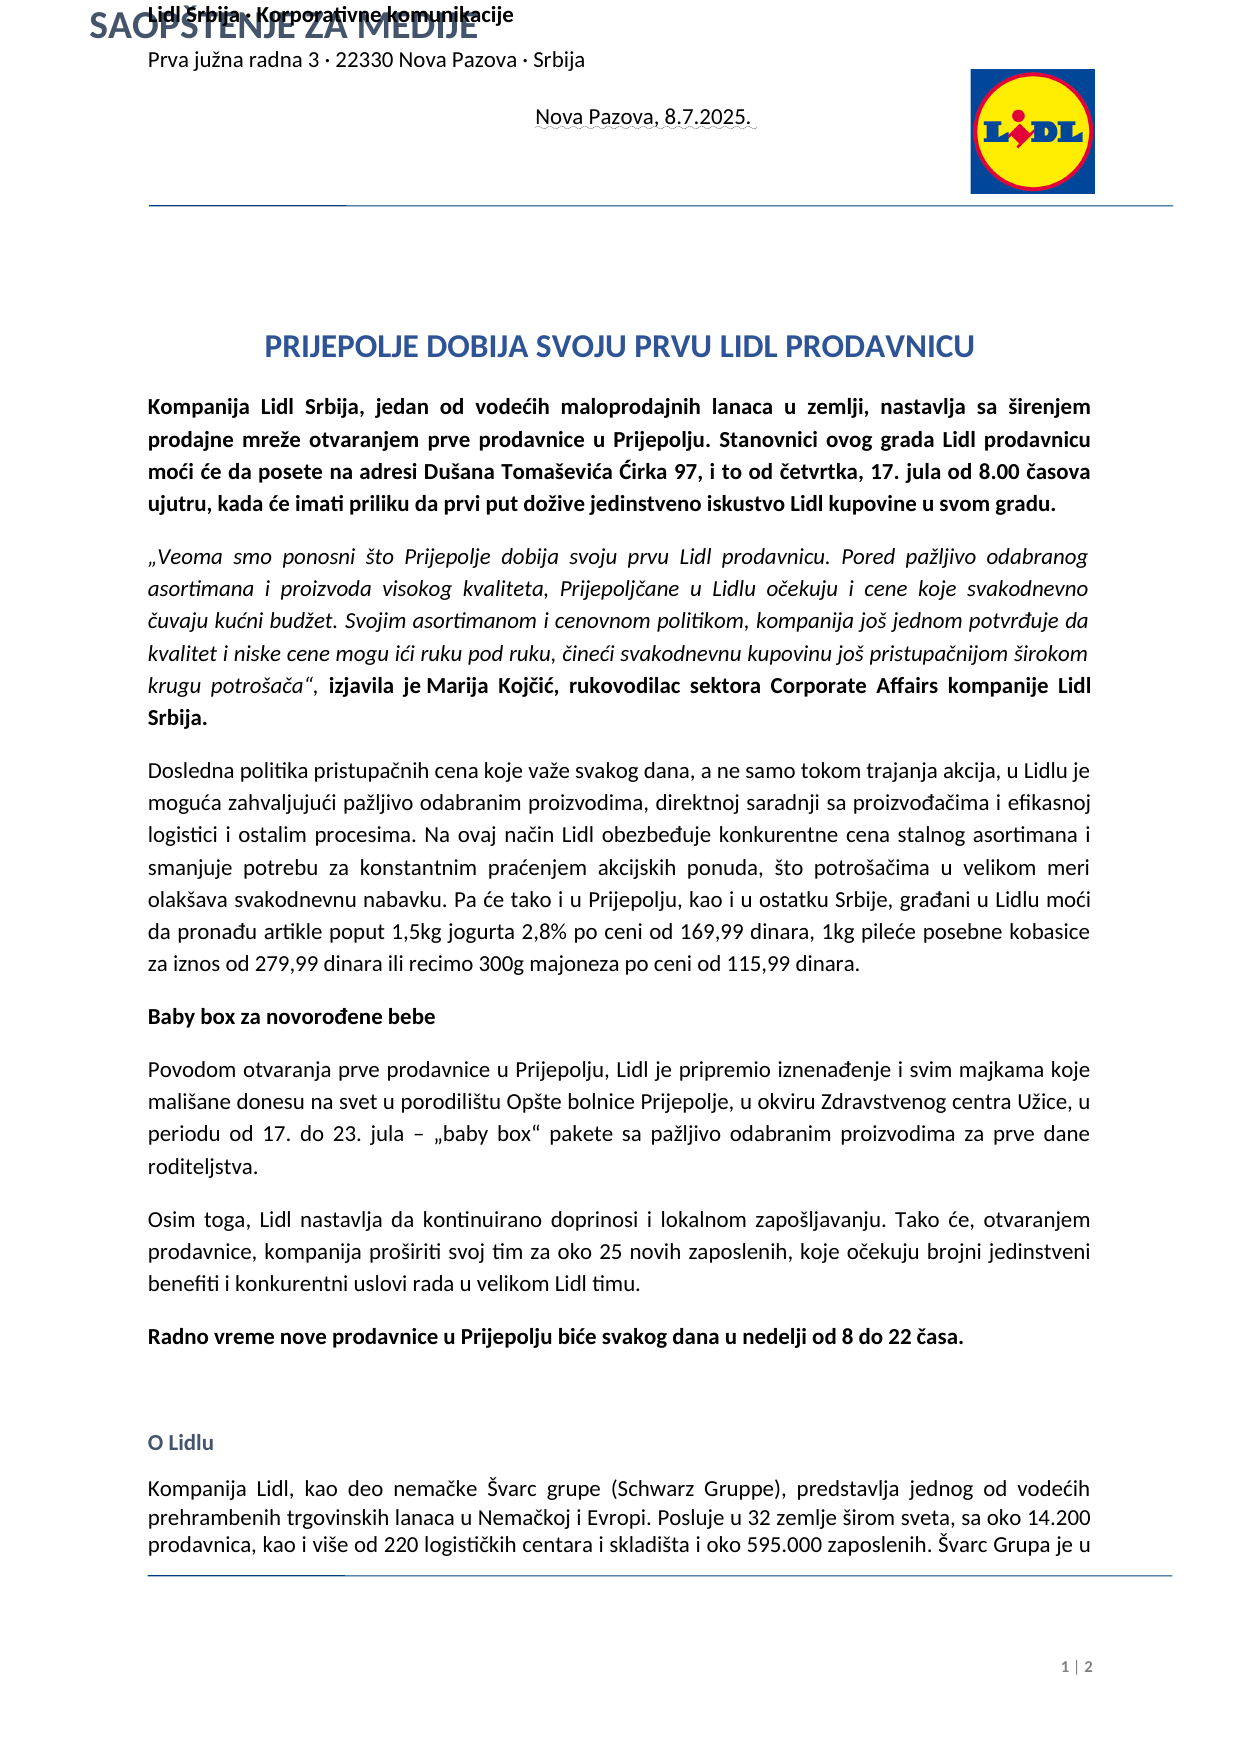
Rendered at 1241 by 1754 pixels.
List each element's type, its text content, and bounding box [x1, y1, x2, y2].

text Baby box za novorođene bebe [148, 1002, 1092, 1030]
picture [970, 69, 1095, 194]
text Osim toga, Lidl nastavlja da kontinuirano doprinosi i lokalnom zapošljavanju. Tako će, otvaranjem prodavnice, kompanija proširiti svoj tim za oko 25 novih zaposlenih, koje očekuju brojni jedinstveni benefiti i konkurentni uslovi rada u velikom Lidl timu. [148, 1205, 1092, 1297]
text PRIJEPOLJE DOBIJA SVOJU PRVU LIDL PRODAVNICU [148, 325, 1092, 366]
text Dosledna politika pristupačnih cena koje važe svakog dana, a ne samo tokom trajanja akcija, u Lidlu je moguća zahvaljujući pažljivo odabranim proizvodima, direktnoj saradnji sa proizvođačima i efikasnoj logistici i ostalim procesima. Na ovaj način Lidl obezbeđuje konkurentne cena stalnog asortimana i smanjuje potrebu za konstantnim praćenjem akcijskih ponuda, što potrošačima u velikom meri olakšava svakodnevnu nabavku. Pa će tako i u Prijepolju, kao i u ostatku Srbije, građani u Lidlu moći da pronađu artikle poput 1,5kg jogurta 2,8% po ceni od 169,99 dinara, 1kg pileće posebne kobasice za iznos od 279,99 dinara ili recimo 300g majoneza po ceni od 115,99 dinara. [148, 756, 1092, 977]
text Radno vreme nove prodavnice u Prijepolju biće svakog dana u nedelji od 8 do 22 časa. [148, 1322, 1092, 1350]
text Kompanija Lidl Srbija, jedan od vodećih maloprodajnih lanaca u zemlji, nastavlja sa širenjem prodajne mreže otvaranjem prve prodavnice u Prijepolju. Stanovnici ovog grada Lidl prodavnicu moći će da posete na adresi Dušana Tomaševića Ćirka 97, i to od četvrtka, 17. jula od 8.00 časova ujutru, kada će imati priliku da prvi put dožive jedinstveno iskustvo Lidl kupovine u svom gradu. [148, 392, 1092, 517]
text O Lidlu [148, 1428, 1092, 1456]
text „Veoma smo ponosni što Prijepolje dobija svoju prvu Lidl prodavnicu. Pored pažljivo odabranog asortimana i proizvoda visokog kvaliteta, Prijepoljčane u Lidlu očekuju i cene koje svakodnevno čuvaju kućni budžet. Svojim asortimanom i cenovnom politikom, kompanija još jednom potvrđuje da kvalitet i niske cene mogu ići ruku pod ruku, čineći svakodnevnu kupovinu još pristupačnijom širokom krugu potrošača“, izjavila je Marija Kojčić, rukovodilac sektora Corporate Affairs kompanije Lidl Srbija. [148, 542, 1092, 731]
text Povodom otvaranja prve prodavnice u Prijepolju, Lidl je pripremio iznenađenje i svim majkama koje mališane donesu na svet u porodilištu Opšte bolnice Prijepolje, u okviru Zdravstvenog centra Užice, u periodu od 17. do 23. jula – „baby box“ pakete sa pažljivo odabranim proizvodima za prve dane roditeljstva. [148, 1055, 1092, 1180]
